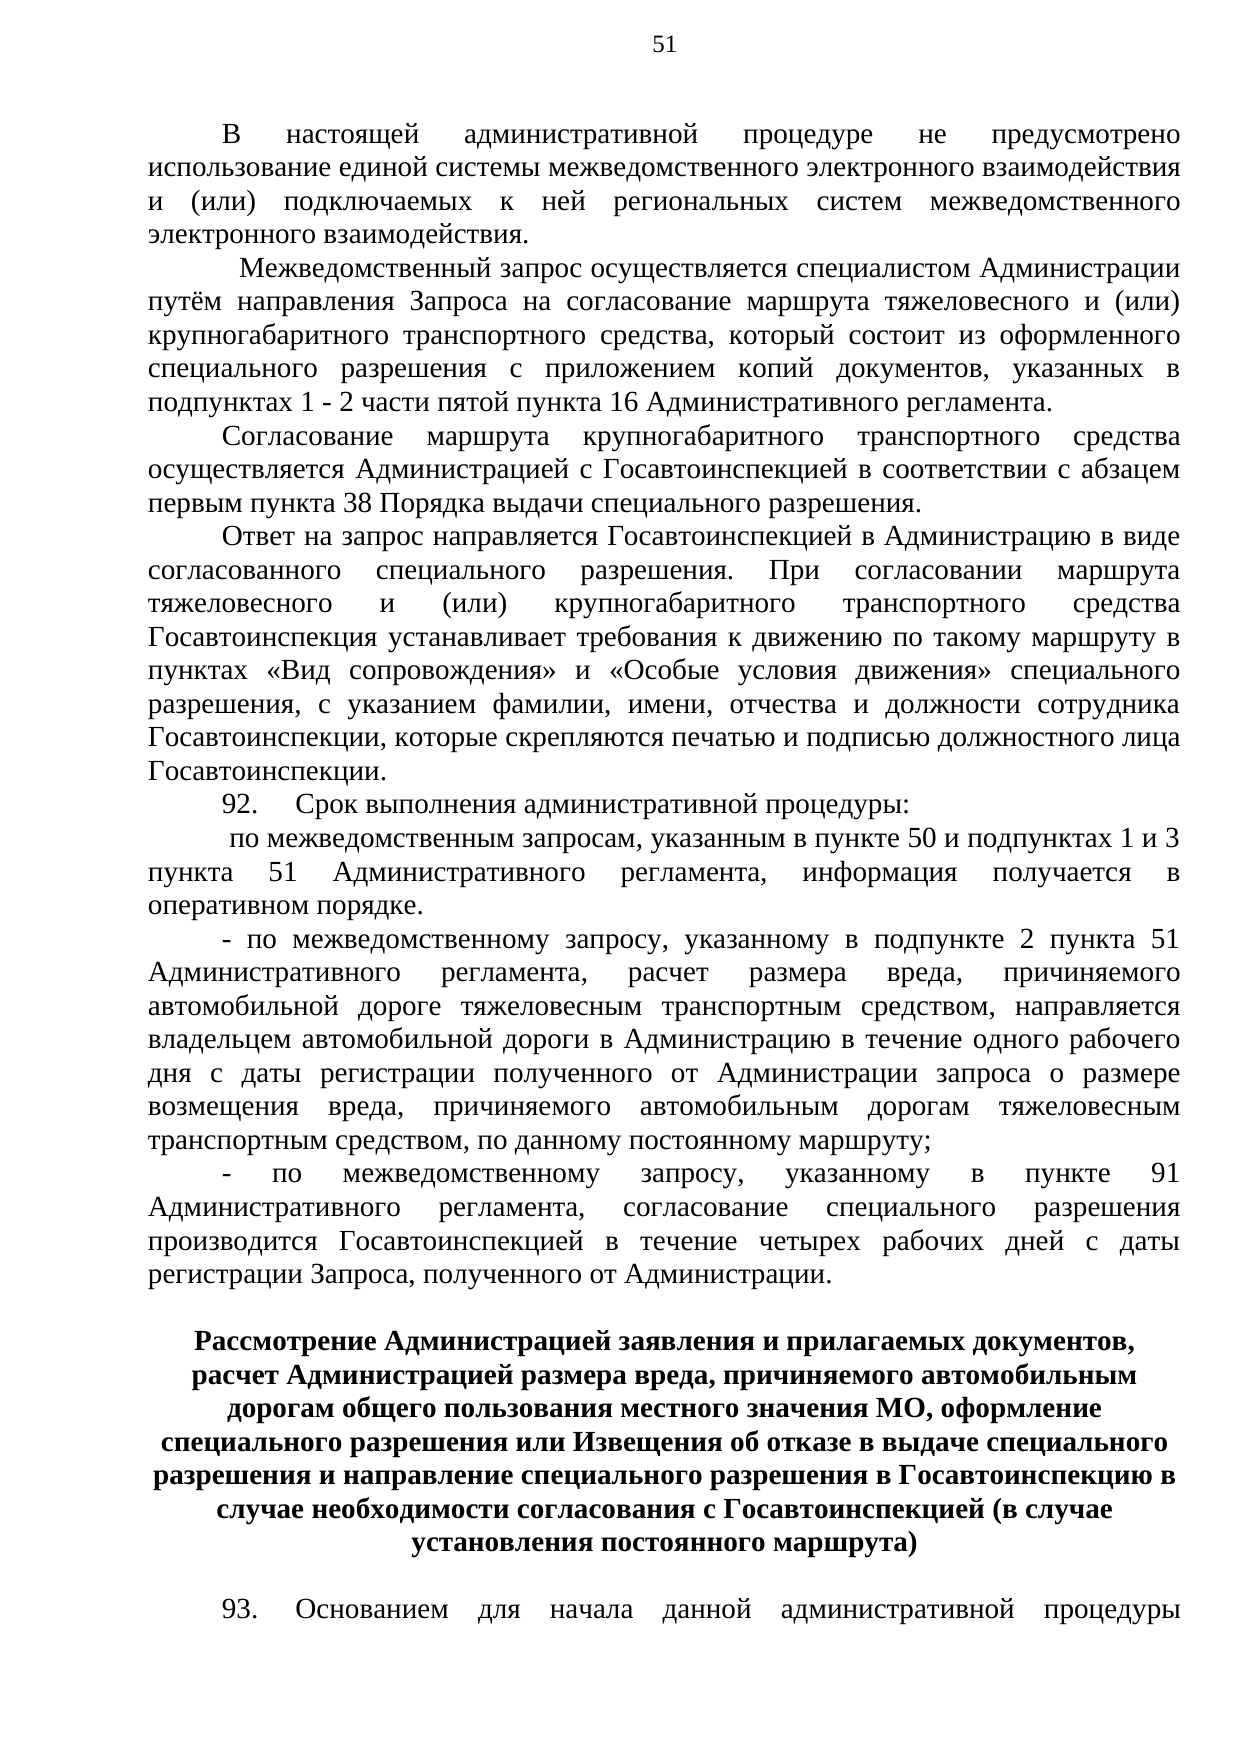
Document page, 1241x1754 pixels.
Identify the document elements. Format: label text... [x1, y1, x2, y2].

text - по межведомственному запросу, указанному в подпункте 2 пункта 51 Административного регламента, расчет размера вреда, причиняемого автомобильной дороге тяжеловесным транспортным средством, направляется владельцем автомобильной дороги в Администрацию в течение одного рабочего дня с даты регистрации полученного от Администрации запроса о размере возмещения вреда, причиняемого автомобильным дорогам тяжеловесным транспортным средством, по данному постоянному маршруту; [148, 921, 1181, 1156]
text ­ по межведомственным запросам, указанным в пункте 50 и подпунктах 1 и 3 пункта 51 Административного регламента, информация получается в оперативном порядке. [148, 820, 1181, 921]
text Ответ на запрос направляется Госавтоинспекцией в Администрацию в виде согласованного специального разрешения. При согласовании маршрута тяжеловесного и (или) крупногабаритного транспортного средства Госавтоинспекция устанавливает требования к движению по такому маршруту в пунктах «Вид сопровождения» и «Особые условия движения» специального разрешения, с указанием фамилии, имени, отчества и должности сотрудника Госавтоинспекции, которые скрепляются печатью и подписью должностного лица Госавтоинспекции. [148, 518, 1181, 787]
text В настоящей административной процедуре не предусмотрено использование единой системы межведомственного электронного взаимодействия и (или) подключаемых к ней региональных систем межведомственного электронного взаимодействия. [148, 116, 1181, 250]
list Срок выполнения административной процедуры: [148, 787, 1181, 820]
text Согласование маршрута крупногабаритного транспортного средства осуществляется Администрацией с Госавтоинспекцией в соответствии с абзацем первым пункта 38 Порядка выдачи специального разрешения. [148, 418, 1181, 518]
text - по межведомственному запросу, указанному в пункте 91 Административного регламента, согласование специального разрешения производится Госавтоинспекцией в течение четырех рабочих дней с даты регистрации Запроса, полученного от Администрации. [148, 1156, 1181, 1290]
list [148, 1592, 1181, 1625]
text Рассмотрение Администрацией заявления и прилагаемых документов, расчет Администрацией размера вреда, причиняемого автомобильным дорогам общего пользования местного значения МО, оформление специального разрешения или Извещения об отказе в выдаче специального разрешения и направление специального разрешения в Госавтоинспекцию в случае необходимости согласования с Госавтоинспекцией (в случае установления постоянного маршрута) [148, 1323, 1181, 1558]
text Межведомственный запрос осуществляется специалистом Администрации путём направления Запроса на согласование маршрута тяжеловесного и (или) крупногабаритного транспортного средства, который состоит из оформленного специального разрешения с приложением копий документов, указанных в подпунктах 1 - 2 части пятой пункта 16 Административного регламента. [148, 250, 1181, 418]
